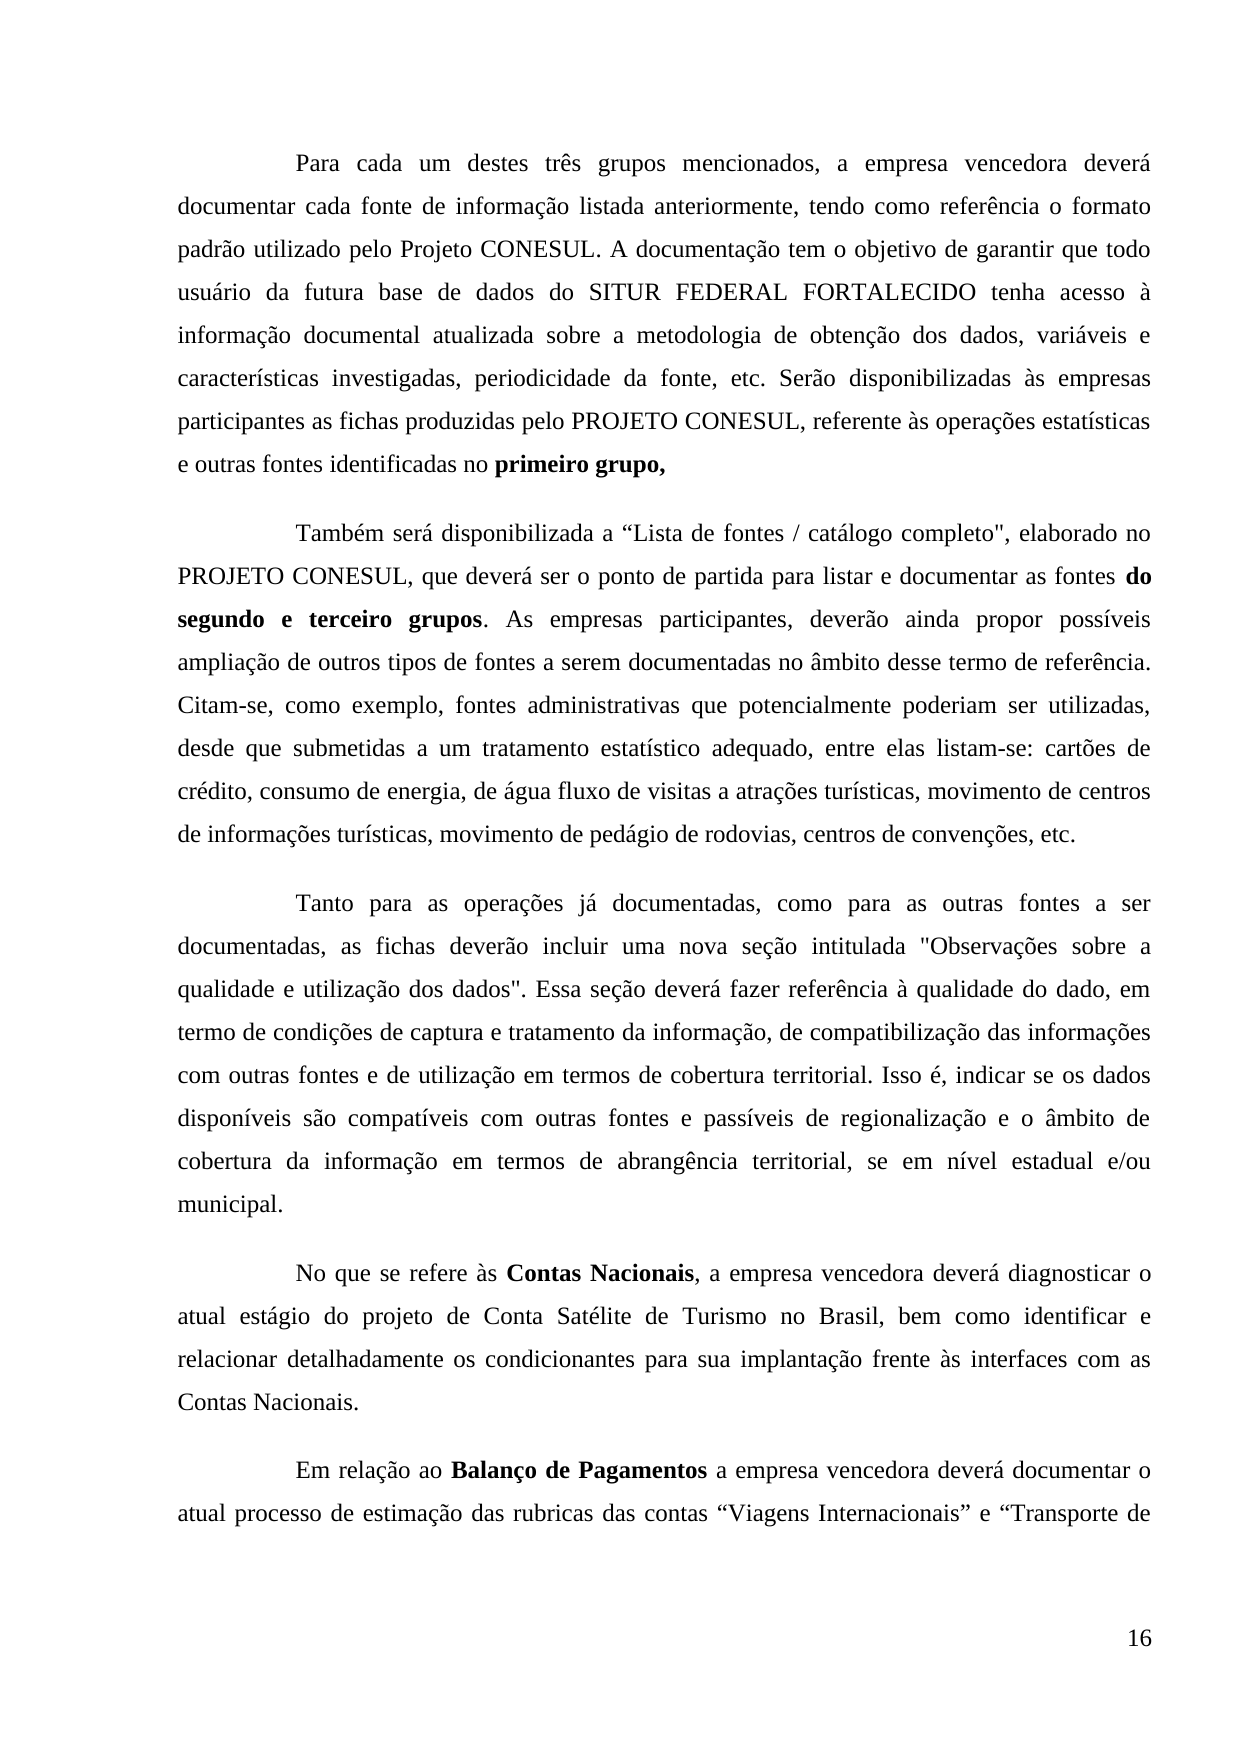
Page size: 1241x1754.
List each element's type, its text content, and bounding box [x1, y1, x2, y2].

list Também será disponibilizada a “Lista de fontes / catálogo completo", elaborado no PROJETO CONESUL, que deverá ser o ponto de partida para listar e documentar as fontes do segundo e terceiro grupos. As empresas participantes, deverão ainda propor possíveis ampliação de outros tipos de fontes a serem documentadas no âmbito desse termo de referência. Citam-se, como exemplo, fontes administrativas que potencialmente poderiam ser utilizadas, desde que submetidas a um tratamento estatístico adequado, entre elas listam-se: cartões de crédito, consumo de energia, de água fluxo de visitas a atrações turísticas, movimento de centros de informações turísticas, movimento de pedágio de rodovias, centros de convenções, etc. [177, 518, 1152, 848]
list No que se refere às Contas Nacionais, a empresa vencedora deverá diagnosticar o atual estágio do projeto de Conta Satélite de Turismo no Brasil, bem como identificar e relacionar detalhadamente os condicionantes para sua implantação frente às interfaces com as Contas Nacionais. [177, 1258, 1152, 1416]
list Para cada um destes três grupos mencionados, a empresa vencedora deverá documentar cada fonte de informação listada anteriormente, tendo como referência o formato padrão utilizado pelo Projeto CONESUL. A documentação tem o objetivo de garantir que todo usuário da futura base de dados do SITUR FEDERAL FORTALECIDO tenha acesso à informação documental atualizada sobre a metodologia de obtenção dos dados, variáveis e características investigadas, periodicidade da fonte, etc. Serão disponibilizadas às empresas participantes as fichas produzidas pelo PROJETO CONESUL, referente às operações estatísticas e outras fontes identificadas no primeiro grupo, [177, 148, 1152, 478]
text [177, 1455, 1152, 1527]
text Tanto para as operações já documentadas, como para as outras fontes a ser documentadas, as fichas deverão incluir uma nova seção intitulada "Observações sobre a qualidade e utilização dos dados". Essa seção deverá fazer referência à qualidade do dado, em termo de condições de captura e tratamento da informação, de compatibilização das informações com outras fontes e de utilização em termos de cobertura territorial. Isso é, indicar se os dados disponíveis são compatíveis com outras fontes e passíveis de regionalização e o âmbito de cobertura da informação em termos de abrangência territorial, se em nível estadual e/ou municipal. [177, 888, 1152, 1218]
